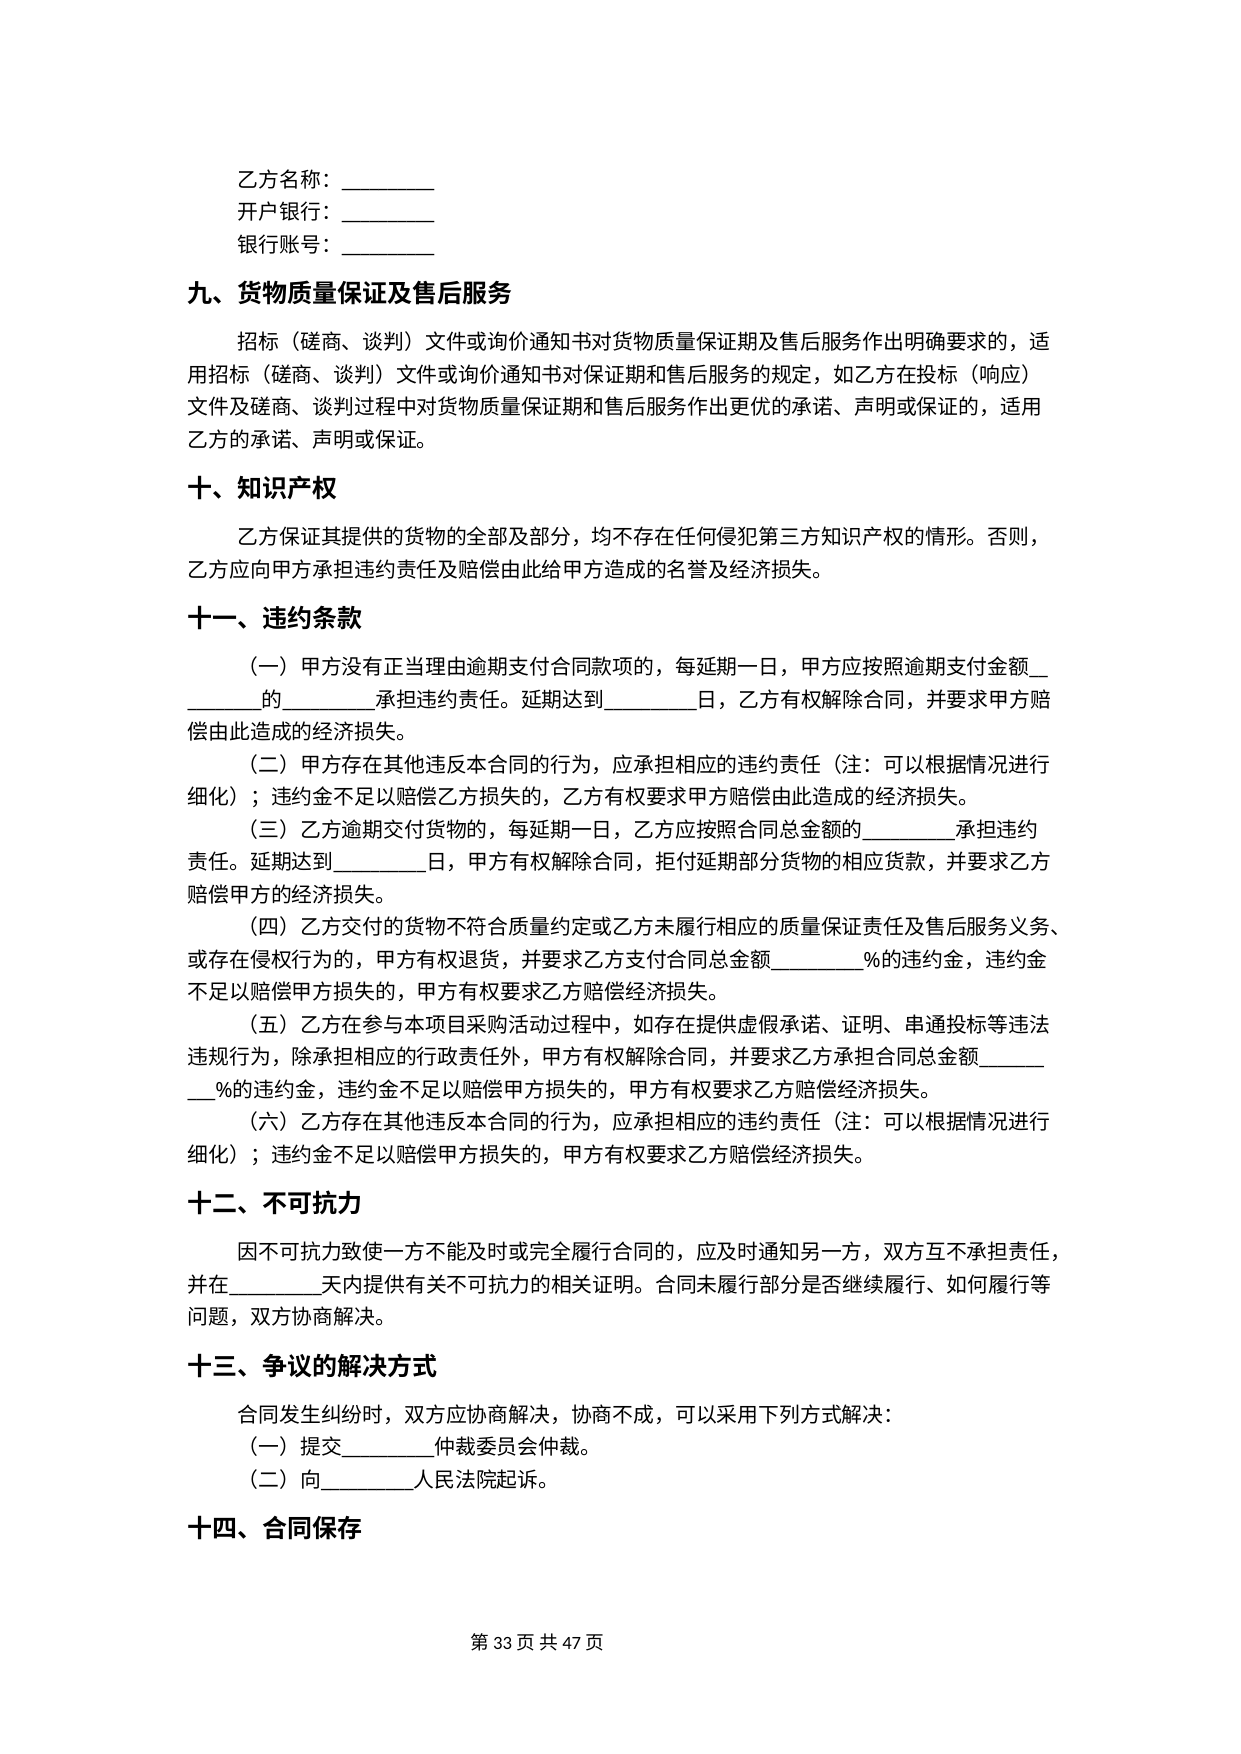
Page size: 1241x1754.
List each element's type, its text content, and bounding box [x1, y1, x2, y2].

text 乙方保证其提供的货物的全部及部分，均不存在任何侵犯第三方知识产权的情形。否则，乙方应向甲方承担违约责任及赔偿由此给甲方造成的名誉及经济损失。 [187, 519, 1053, 584]
text （二）向__________人民法院起诉。 [187, 1462, 1053, 1494]
text （五）乙方在参与本项目采购活动过程中，如存在提供虚假承诺、证明、串通投标等违法违规行为，除承担相应的行政责任外，甲方有权解除合同，并要求乙方承担合同总金额__________%的违约金，违约金不足以赔偿甲方损失的，甲方有权要求乙方赔偿经济损失。 [187, 1007, 1053, 1104]
text 十二、不可抗力 [187, 1169, 1053, 1234]
text 十、知识产权 [187, 454, 1053, 519]
text 招标（磋商、谈判）文件或询价通知书对货物质量保证期及售后服务作出明确要求的，适用招标（磋商、谈判）文件或询价通知书对保证期和售后服务的规定，如乙方在投标（响应）文件及磋商、谈判过程中对货物质量保证期和售后服务作出更优的承诺、声明或保证的，适用乙方的承诺、声明或保证。 [187, 324, 1053, 454]
text （一）提交__________仲裁委员会仲裁。 [187, 1429, 1053, 1462]
text （三）乙方逾期交付货物的，每延期一日，乙方应按照合同总金额的__________承担违约责任。延期达到__________日，甲方有权解除合同，拒付延期部分货物的相应货款，并要求乙方赔偿甲方的经济损失。 [187, 812, 1053, 909]
text （四）乙方交付的货物不符合质量约定或乙方未履行相应的质量保证责任及售后服务义务、或存在侵权行为的，甲方有权退货，并要求乙方支付合同总金额__________%的违约金，违约金不足以赔偿甲方损失的，甲方有权要求乙方赔偿经济损失。 [187, 909, 1053, 1007]
text （一）甲方没有正当理由逾期支付合同款项的，每延期一日，甲方应按照逾期支付金额__________的__________承担违约责任。延期达到__________日，乙方有权解除合同，并要求甲方赔偿由此造成的经济损失。 [187, 649, 1053, 747]
text 十三、争议的解决方式 [187, 1332, 1053, 1397]
text 九、货物质量保证及售后服务 [187, 259, 1053, 324]
text （二）甲方存在其他违反本合同的行为，应承担相应的违约责任（注：可以根据情况进行细化）；违约金不足以赔偿乙方损失的，乙方有权要求甲方赔偿由此造成的经济损失。 [187, 747, 1053, 812]
text 银行账号：__________ [187, 227, 1053, 259]
text 十一、违约条款 [187, 584, 1053, 649]
text 乙方名称：__________ [187, 162, 1053, 194]
text （六）乙方存在其他违反本合同的行为，应承担相应的违约责任（注：可以根据情况进行细化）；违约金不足以赔偿甲方损失的，甲方有权要求乙方赔偿经济损失。 [187, 1104, 1053, 1169]
text 十四、合同保存 [187, 1494, 1053, 1559]
text 因不可抗力致使一方不能及时或完全履行合同的，应及时通知另一方，双方互不承担责任，并在__________天内提供有关不可抗力的相关证明。合同未履行部分是否继续履行、如何履行等问题，双方协商解决。 [187, 1234, 1053, 1332]
text 开户银行：__________ [187, 194, 1053, 227]
text 合同发生纠纷时，双方应协商解决，协商不成，可以采用下列方式解决： [187, 1397, 1053, 1429]
